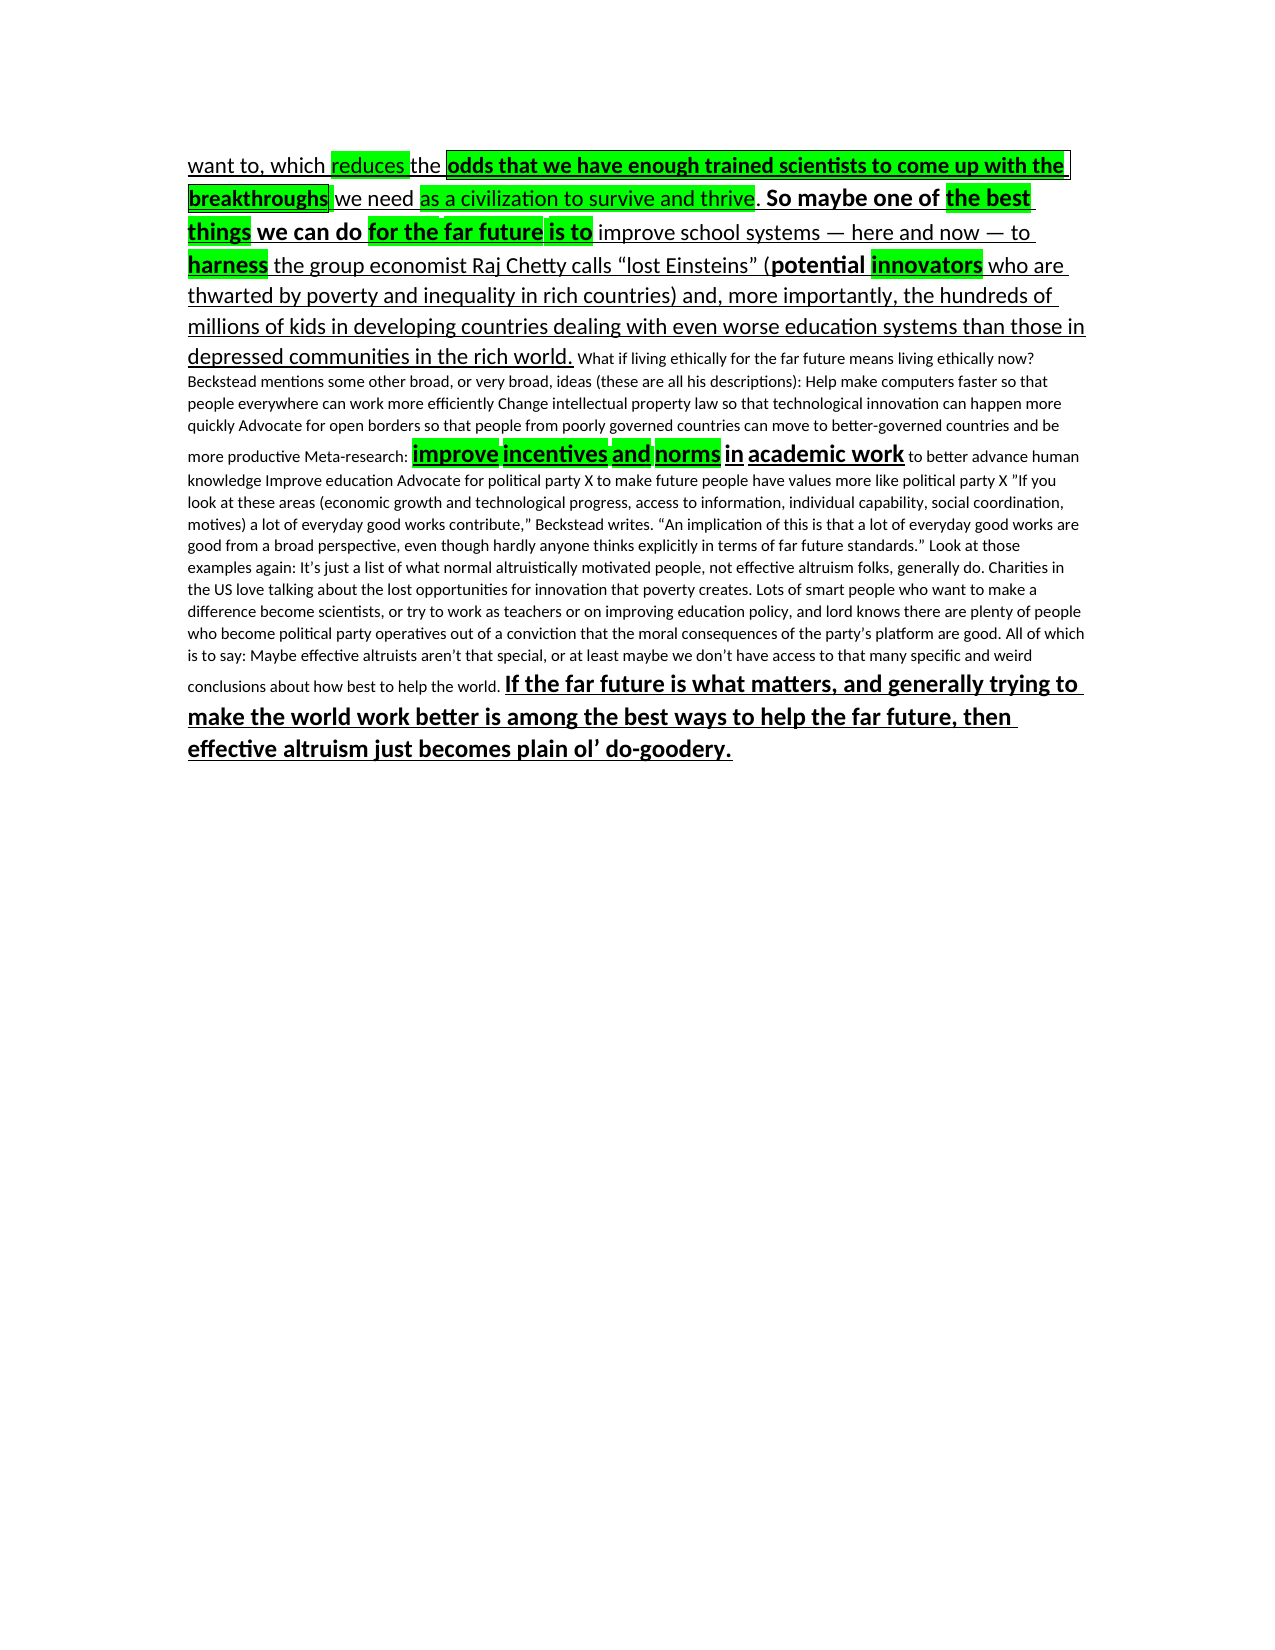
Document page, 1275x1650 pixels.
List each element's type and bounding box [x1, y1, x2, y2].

text [187, 150, 1087, 764]
